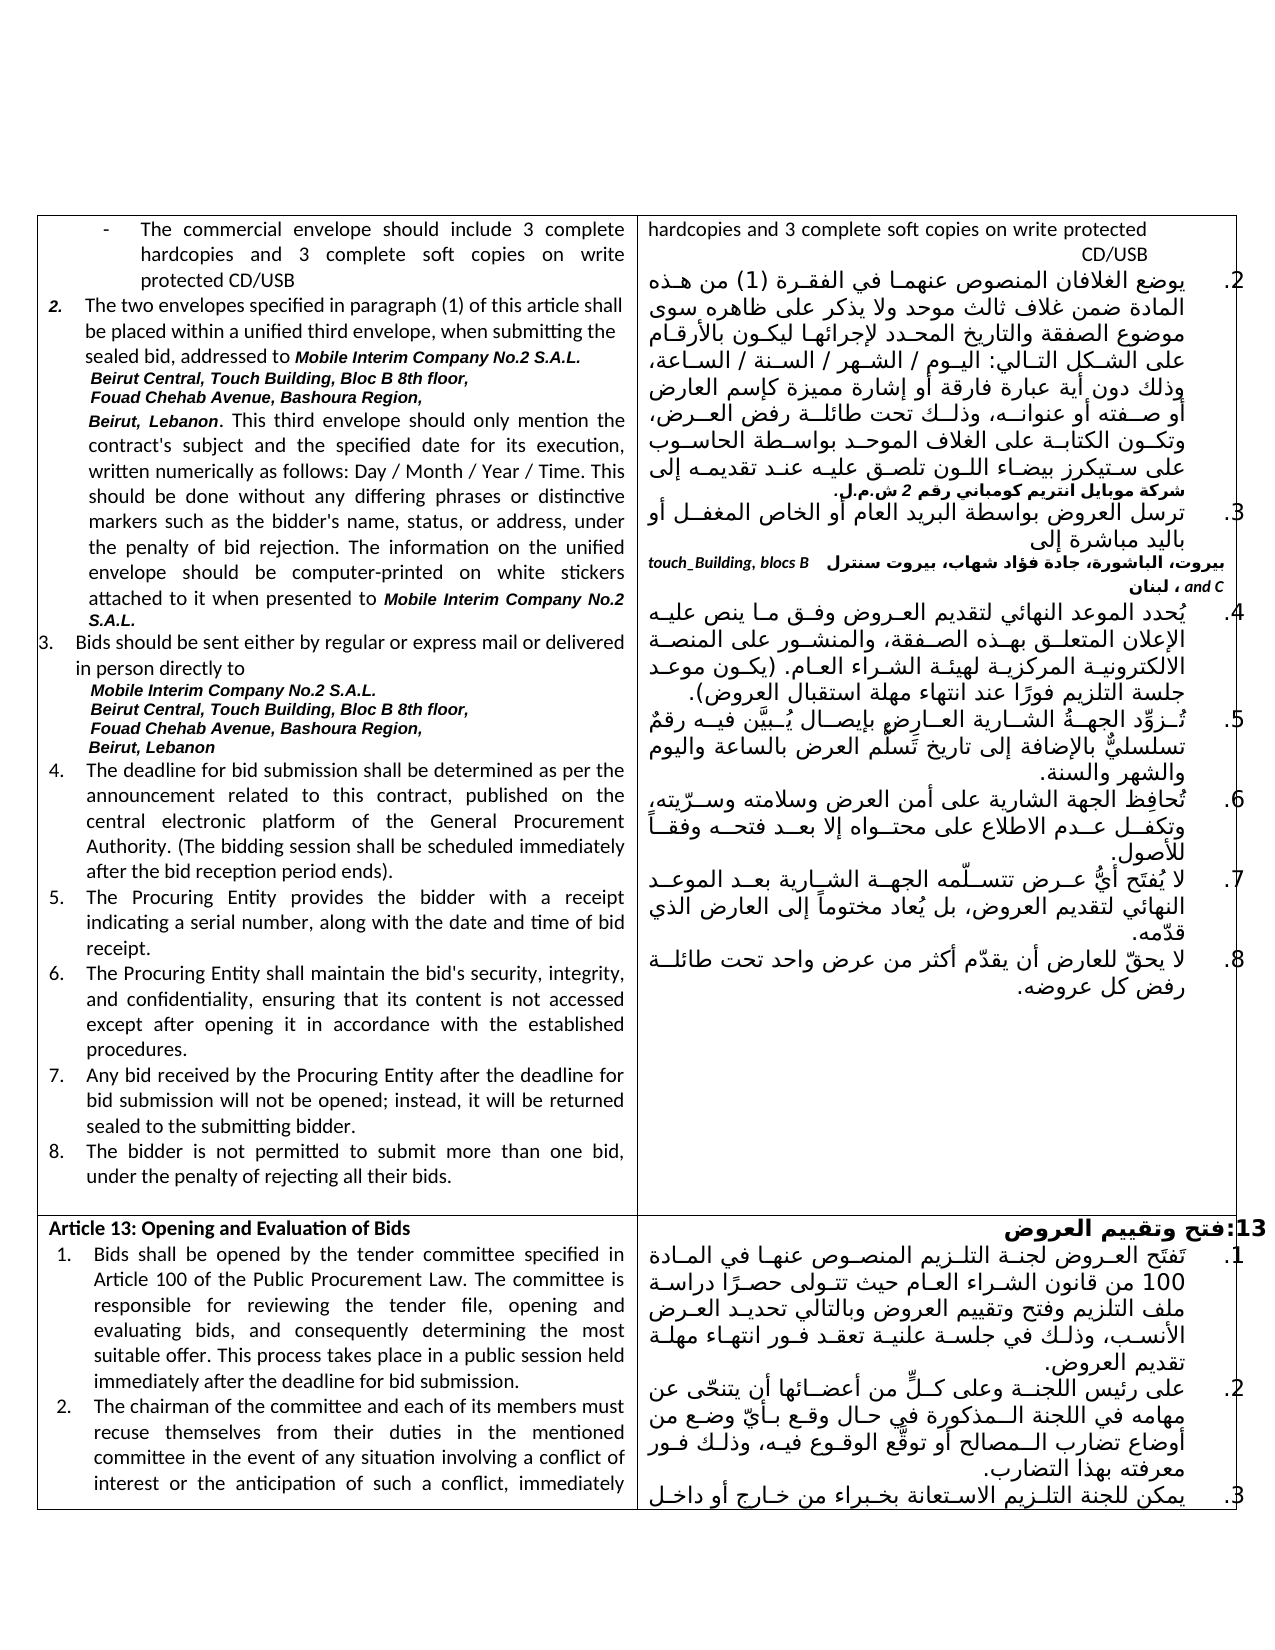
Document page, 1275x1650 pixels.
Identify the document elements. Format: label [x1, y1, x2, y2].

table_cell [638, 1216, 1236, 1509]
table_cell [38, 1216, 637, 1509]
table_cell [38, 216, 637, 1214]
table_cell [638, 216, 1236, 1214]
